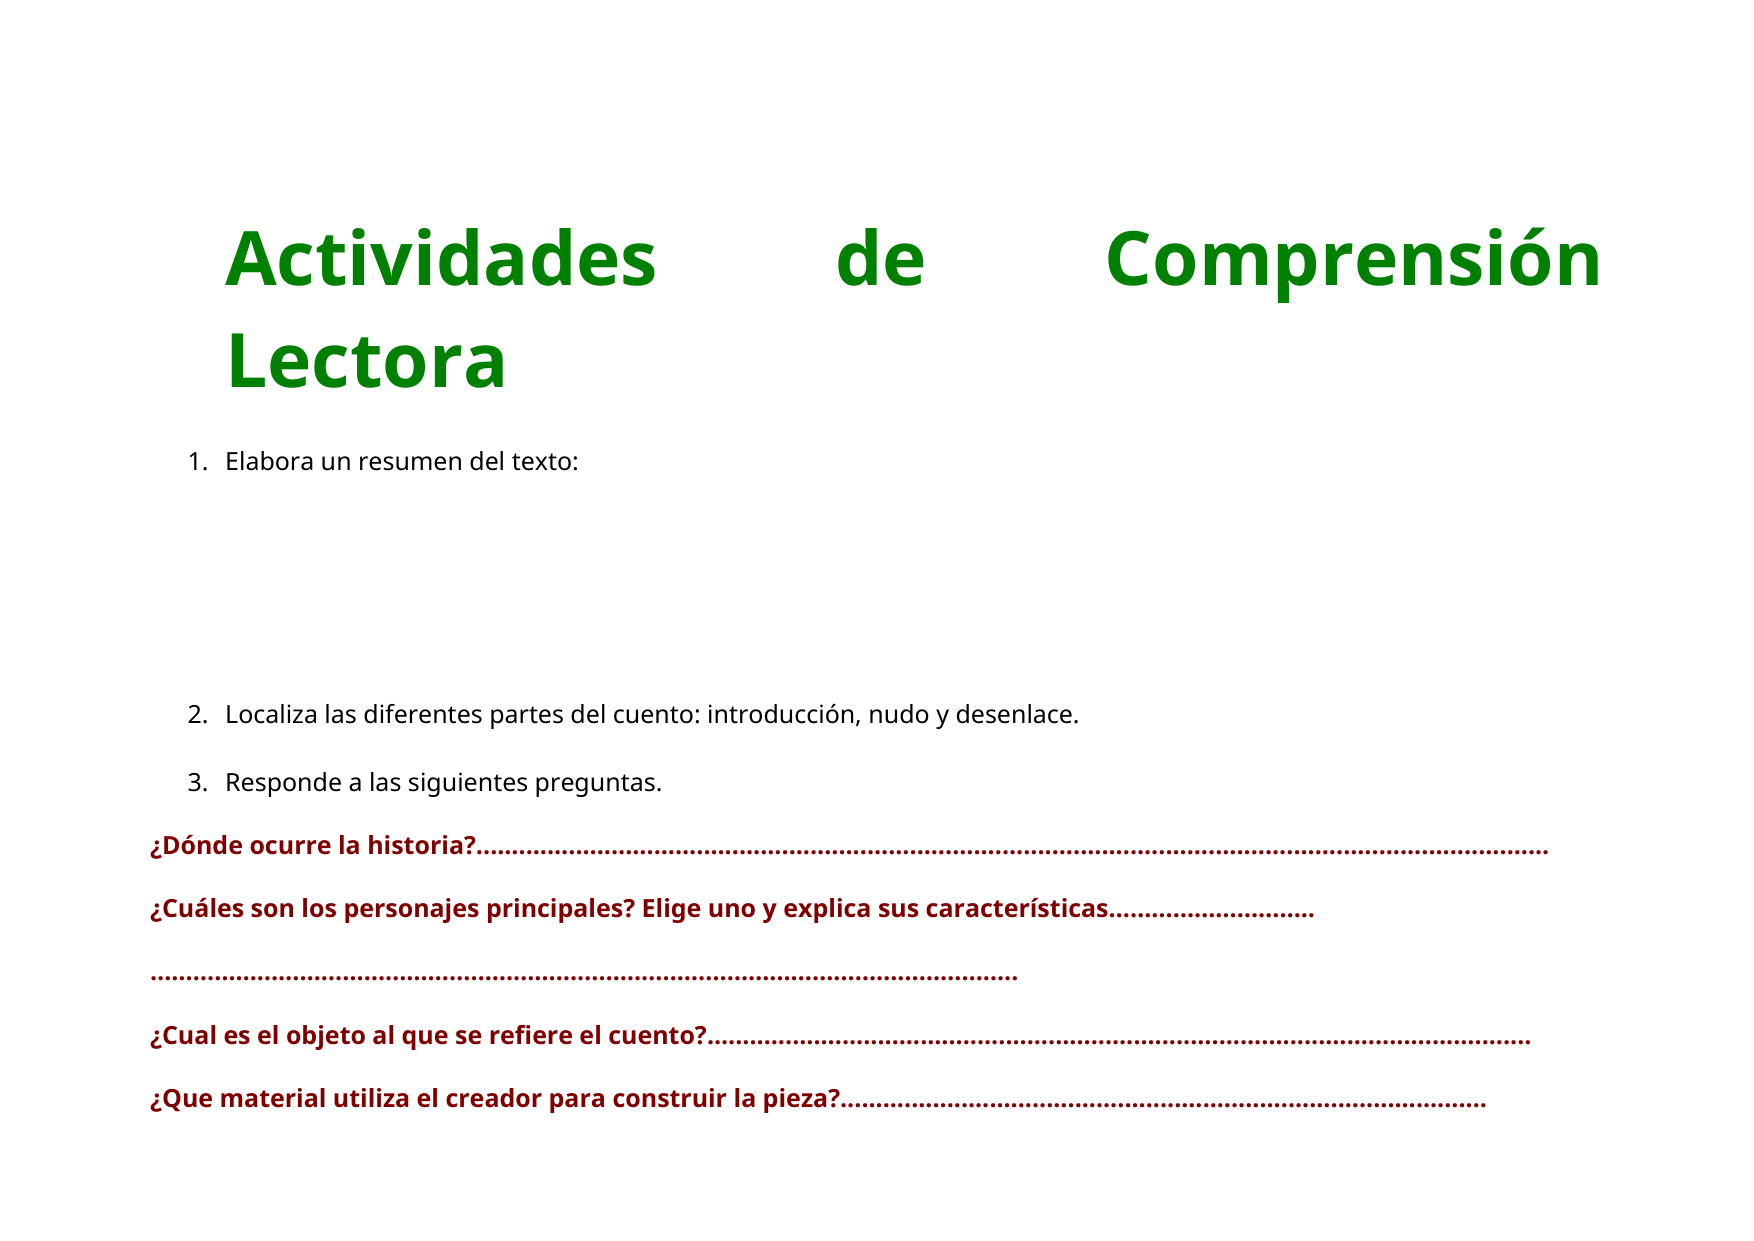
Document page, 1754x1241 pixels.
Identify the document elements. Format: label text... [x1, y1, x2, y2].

list Actividades de Comprensión Lectora [225, 205, 1604, 409]
text ¿Cual es el objeto al que se refiere el cuento?.................................................................................................................... [150, 1017, 1604, 1051]
list Localiza las diferentes partes del cuento: introducción, nudo y desenlace. [187, 696, 1604, 730]
list Elabora un resumen del texto: [187, 443, 1604, 477]
text ¿Que material utiliza el creador para construir la pieza?........................................................................................... [150, 1081, 1604, 1114]
text ………………………………………………………………………………………………………….. [150, 954, 1604, 988]
text ¿Cuáles son los personajes principales? Elige uno y explica sus características……………………….. [150, 891, 1604, 925]
list Responde a las siguientes preguntas. [187, 764, 1604, 798]
text ¿Dónde ocurre la historia?....................................................................................................................................................... [150, 828, 1604, 862]
